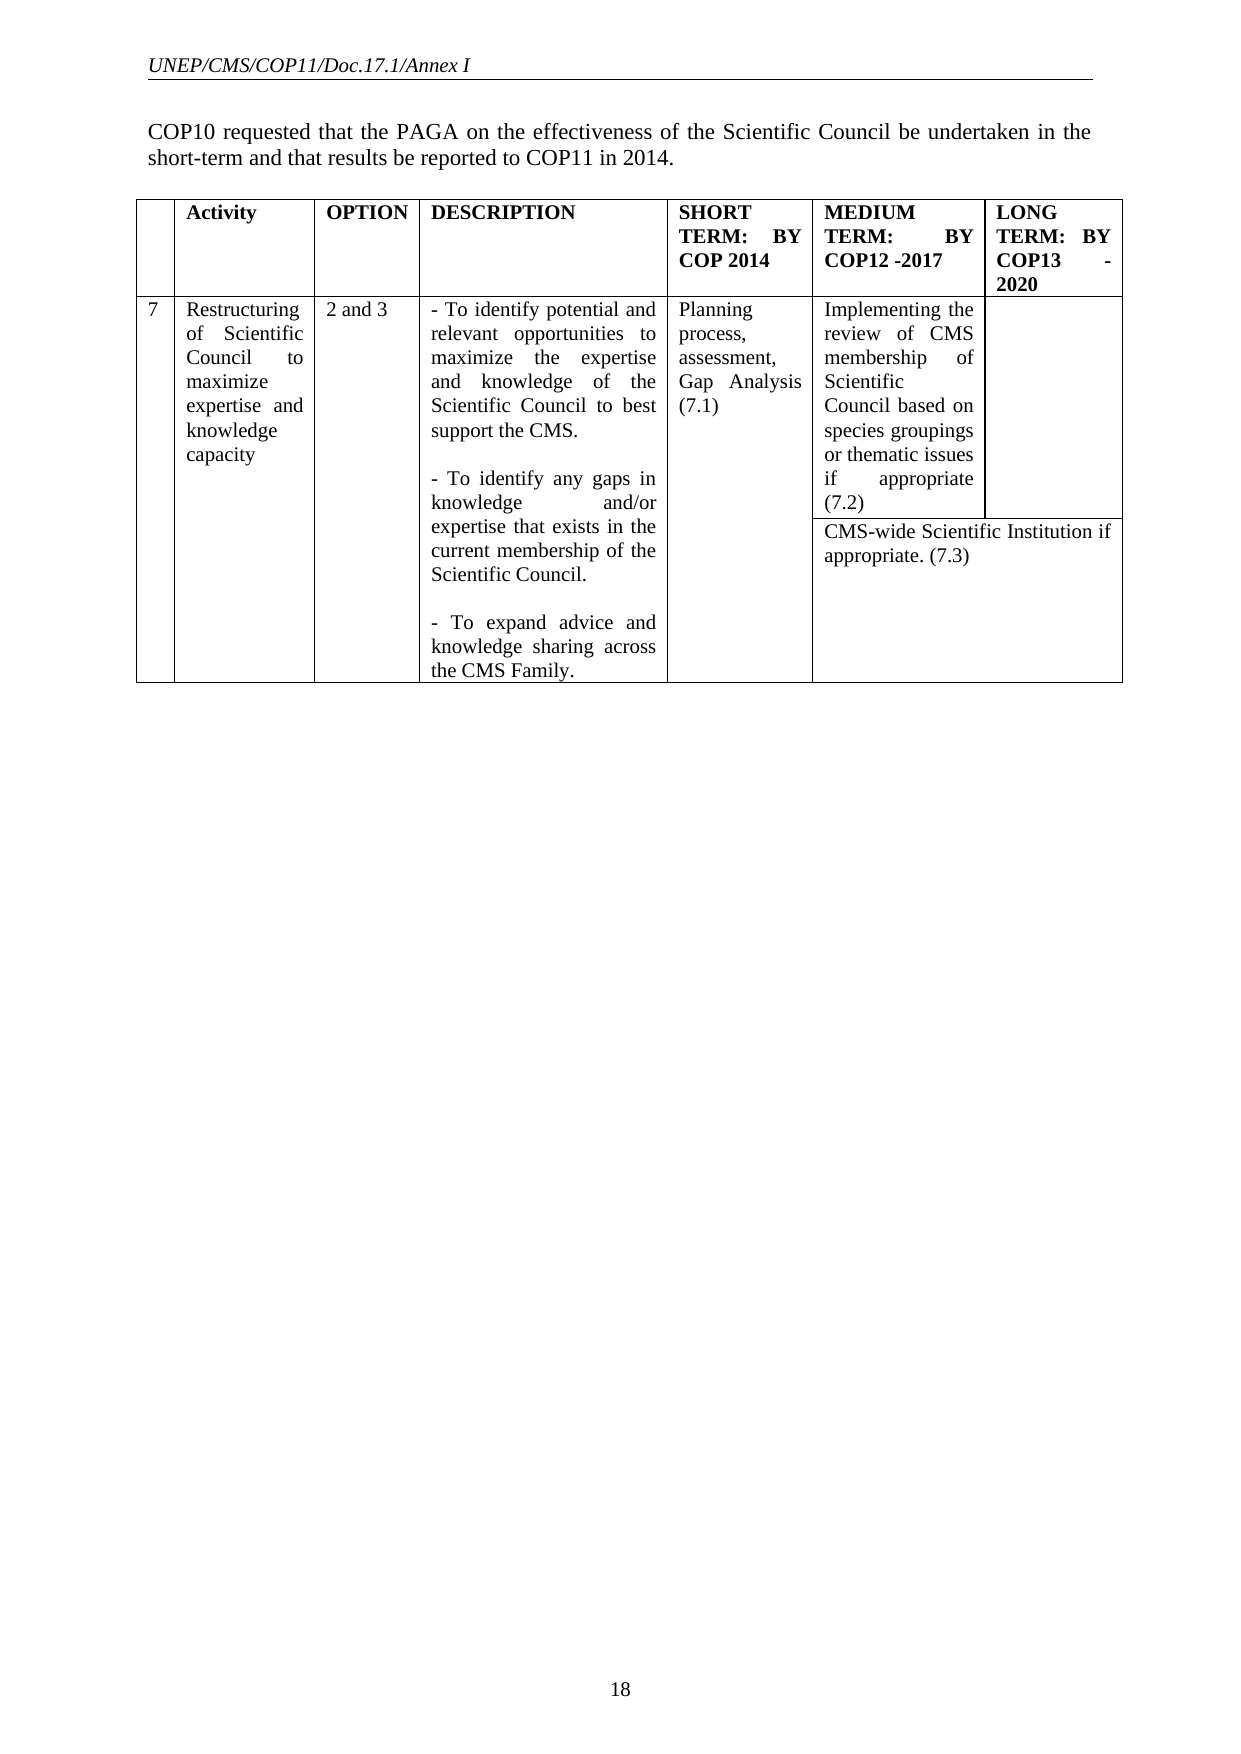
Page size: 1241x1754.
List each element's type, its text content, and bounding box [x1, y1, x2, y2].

table_header [137, 200, 174, 296]
table_header SHORT TERM: BY COP 2014 [668, 200, 812, 296]
text COP10 requested that the PAGA on the effectiveness of the Scientific Council be undertaken in the short-term and that results be reported to COP11 in 2014. [148, 118, 1092, 171]
table_header LONG TERM: BY COP13 - 2020 [986, 200, 1122, 296]
table_cell - To identify potential and relevant opportunities to maximize the expertise and knowledge of the Scientific Council to best support the CMS. - To identify any gaps in knowledge and/or expertise that exists in the current membership of the Scientific Council. - To expand advice and knowledge sharing across the CMS Family. [420, 297, 667, 682]
table_cell Planning process, assessment, Gap Analysis (7.1) [668, 297, 812, 682]
table_header DESCRIPTION [420, 200, 667, 296]
table_cell [986, 297, 1122, 518]
table_cell Restructuring of Scientific Council to maximize expertise and knowledge capacity [175, 297, 314, 682]
table_cell 7 [137, 297, 174, 682]
table_cell Implementing the review of CMS membership of Scientific Council based on species groupings or thematic issues if appropriate (7.2) [813, 297, 984, 518]
table_header MEDIUM TERM: BY COP12 -2017 [813, 200, 984, 296]
table_cell 2 and 3 [315, 297, 419, 682]
table_header Activity [175, 200, 314, 296]
table_header OPTION [315, 200, 419, 296]
table_cell CMS-wide Scientific Institution if appropriate. (7.3) [813, 519, 1122, 682]
